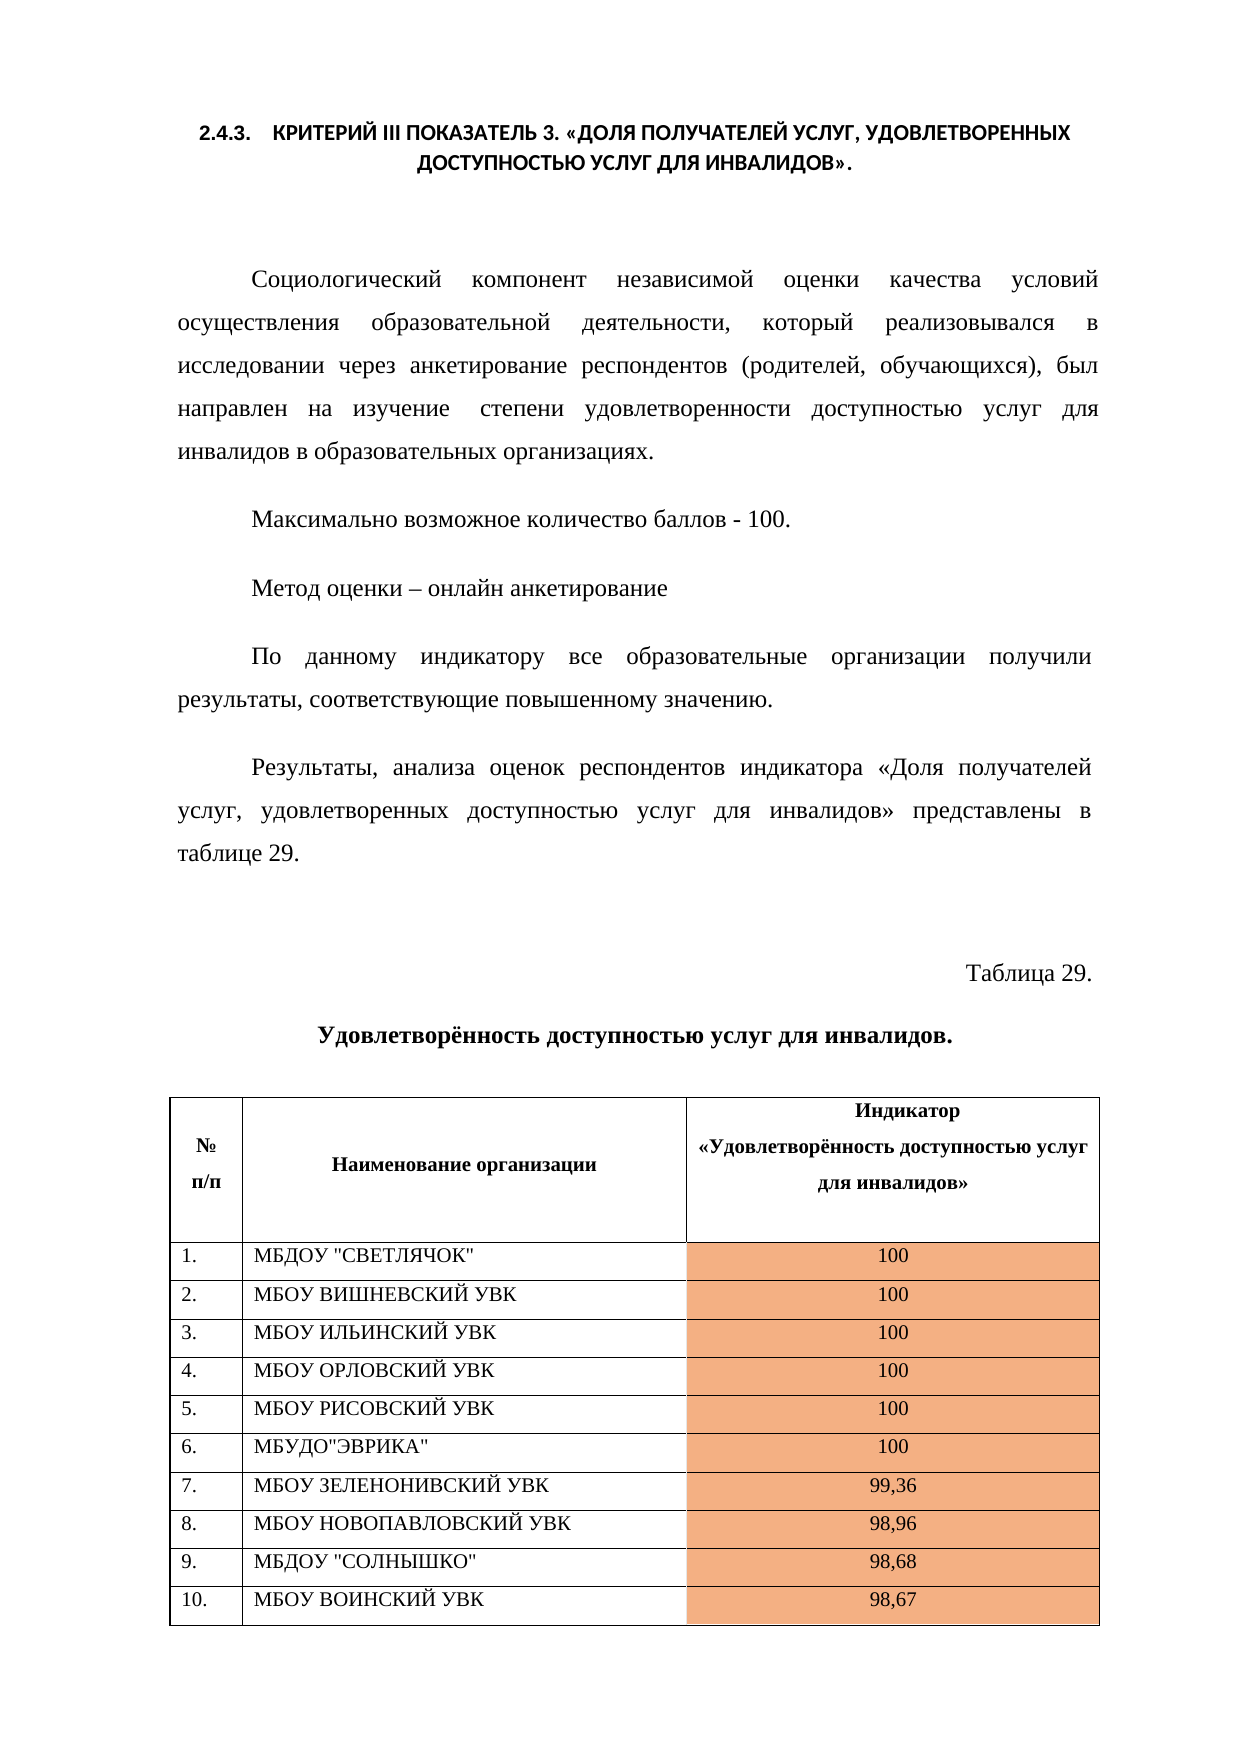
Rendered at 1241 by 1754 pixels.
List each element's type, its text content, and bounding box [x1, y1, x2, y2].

list КРИТЕРИЙ III ПОКАЗАТЕЛЬ 3. «ДОЛЯ ПОЛУЧАТЕЛЕЙ УСЛУГ, УДОВЛЕТВОРЕННЫХ ДОСТУПНОСТЬЮ УСЛУГ ДЛЯ ИНВАЛИДОВ». [177, 118, 1092, 176]
text Максимально возможное количество баллов - 100. [177, 504, 1092, 533]
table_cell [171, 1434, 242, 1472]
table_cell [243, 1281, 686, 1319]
text По данному индикатору все образовательные организации получили результаты, соответствующие повышенному значению. [177, 641, 1092, 713]
text Социологический компонент независимой оценки качества условий осуществления образовательной деятельности, который реализовывался в исследовании через анкетирование респондентов (родителей, обучающихся), был направлен на изучение степени удовлетворенности доступностью услуг для инвалидов в образовательных организациях. [177, 264, 1099, 465]
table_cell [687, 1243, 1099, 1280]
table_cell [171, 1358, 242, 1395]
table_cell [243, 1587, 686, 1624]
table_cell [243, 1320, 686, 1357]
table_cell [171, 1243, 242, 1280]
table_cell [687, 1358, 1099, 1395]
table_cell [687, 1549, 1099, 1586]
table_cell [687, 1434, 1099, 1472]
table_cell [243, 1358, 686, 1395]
text Результаты, анализа оценок респондентов индикатора «Доля получателей услуг, удовлетворенных доступностью услуг для инвалидов» представлены в таблице 29. [177, 752, 1092, 867]
text Таблица 29. [177, 958, 1092, 987]
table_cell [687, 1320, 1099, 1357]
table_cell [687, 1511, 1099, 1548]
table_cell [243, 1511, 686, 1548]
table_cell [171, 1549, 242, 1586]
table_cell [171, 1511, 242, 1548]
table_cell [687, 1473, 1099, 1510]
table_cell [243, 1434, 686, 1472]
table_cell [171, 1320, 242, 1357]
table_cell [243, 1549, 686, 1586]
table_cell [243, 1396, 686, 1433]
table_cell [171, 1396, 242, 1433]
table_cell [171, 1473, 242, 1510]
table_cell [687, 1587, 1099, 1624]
text Удовлетворённость доступностью услуг для инвалидов. [177, 1020, 1092, 1049]
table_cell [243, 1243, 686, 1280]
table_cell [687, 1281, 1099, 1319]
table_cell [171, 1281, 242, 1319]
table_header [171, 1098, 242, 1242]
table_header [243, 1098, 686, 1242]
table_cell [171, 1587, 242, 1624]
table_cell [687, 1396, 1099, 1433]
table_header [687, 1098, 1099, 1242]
text Метод оценки – онлайн анкетирование [177, 573, 1092, 601]
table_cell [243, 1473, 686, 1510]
